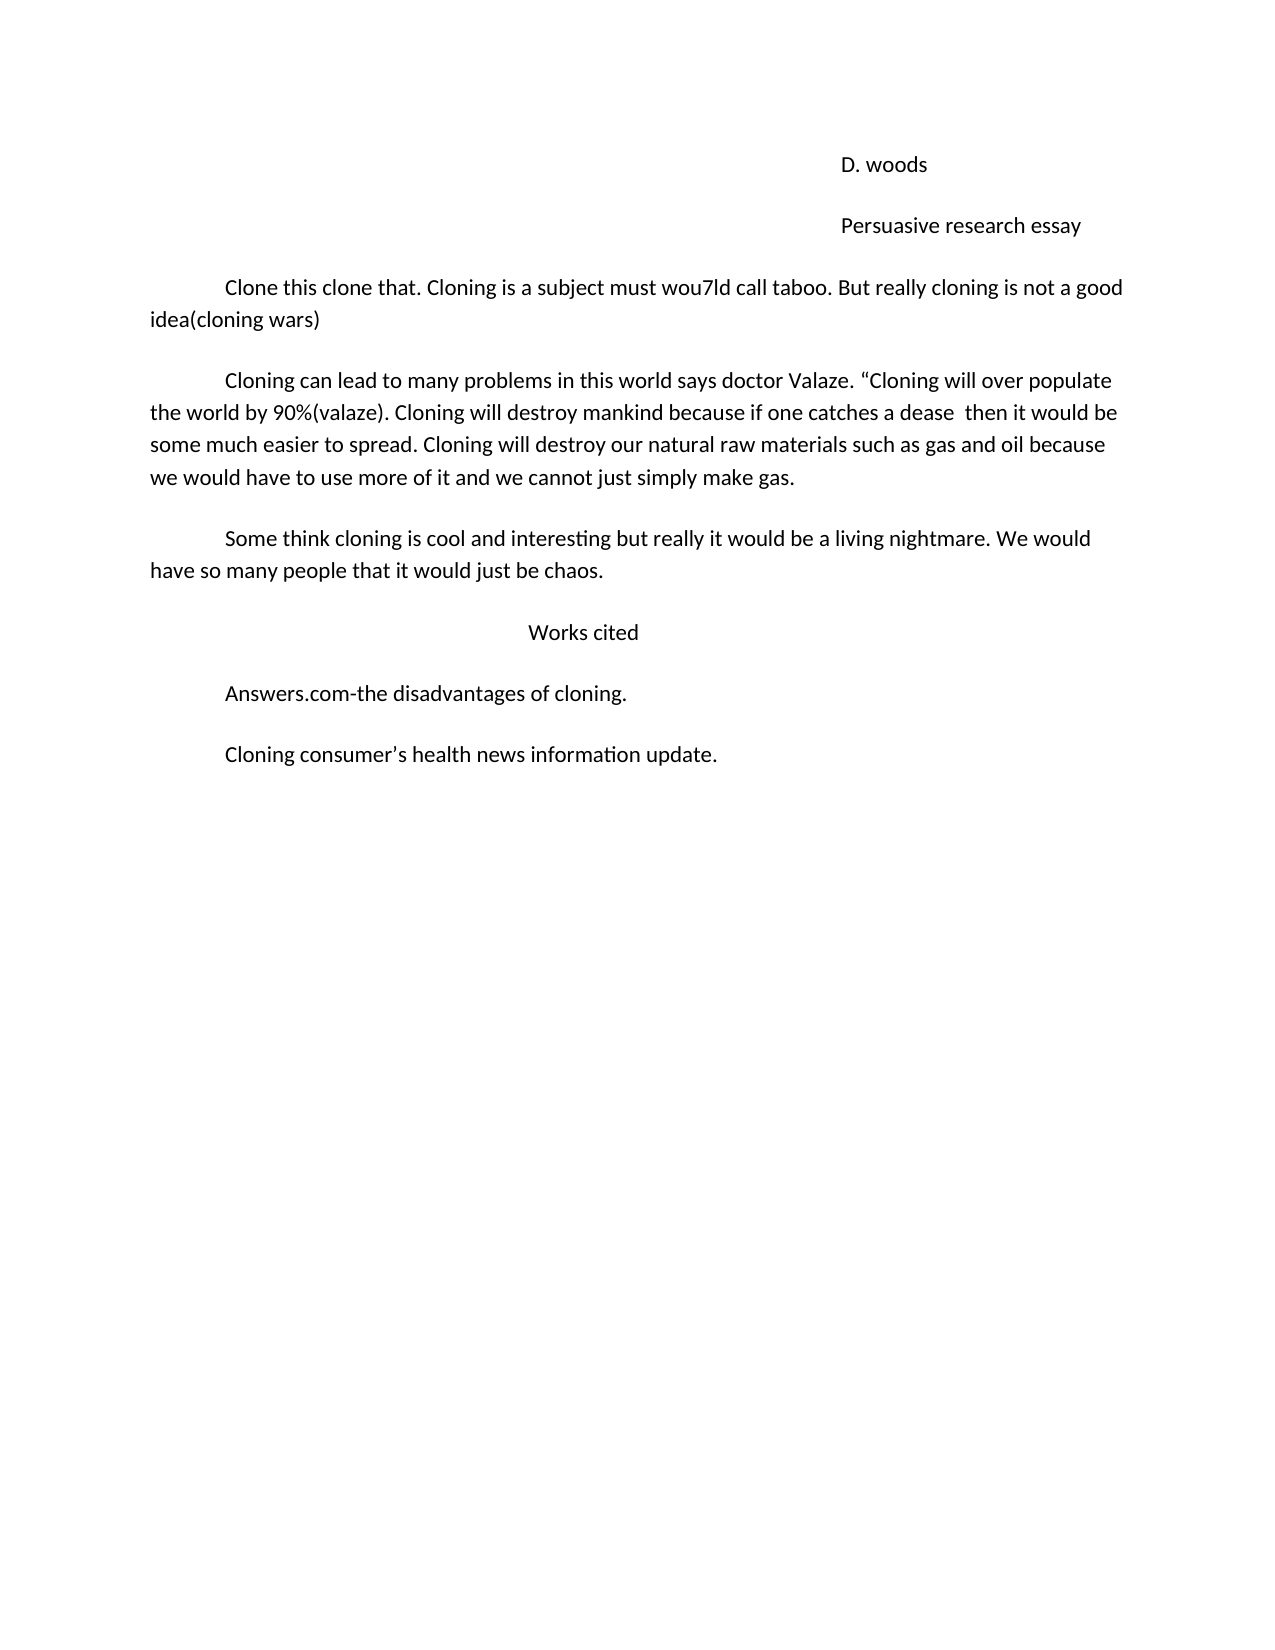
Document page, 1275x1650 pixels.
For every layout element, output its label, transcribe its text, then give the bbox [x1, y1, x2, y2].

text Clone this clone that. Cloning is a subject must wou7ld call taboo. But really cloning is not a good idea(cloning wars) [150, 273, 1125, 333]
text Some think cloning is cool and interesting but really it would be a living nightmare. We would have so many people that it would just be chaos. [150, 524, 1125, 584]
text D. woods [150, 150, 1125, 178]
text Works cited [150, 618, 1125, 646]
text Cloning consumer’s health news information update. [150, 740, 1125, 768]
text Cloning can lead to many problems in this world says doctor Valaze. “Cloning will over populate the world by 90%(valaze). Cloning will destroy mankind because if one catches a dease then it would be some much easier to spread. Cloning will destroy our natural raw materials such as gas and oil because we would have to use more of it and we cannot just simply make gas. [150, 366, 1125, 491]
text Persuasive research essay [150, 211, 1125, 239]
text Answers.com-the disadvantages of cloning. [150, 679, 1125, 707]
